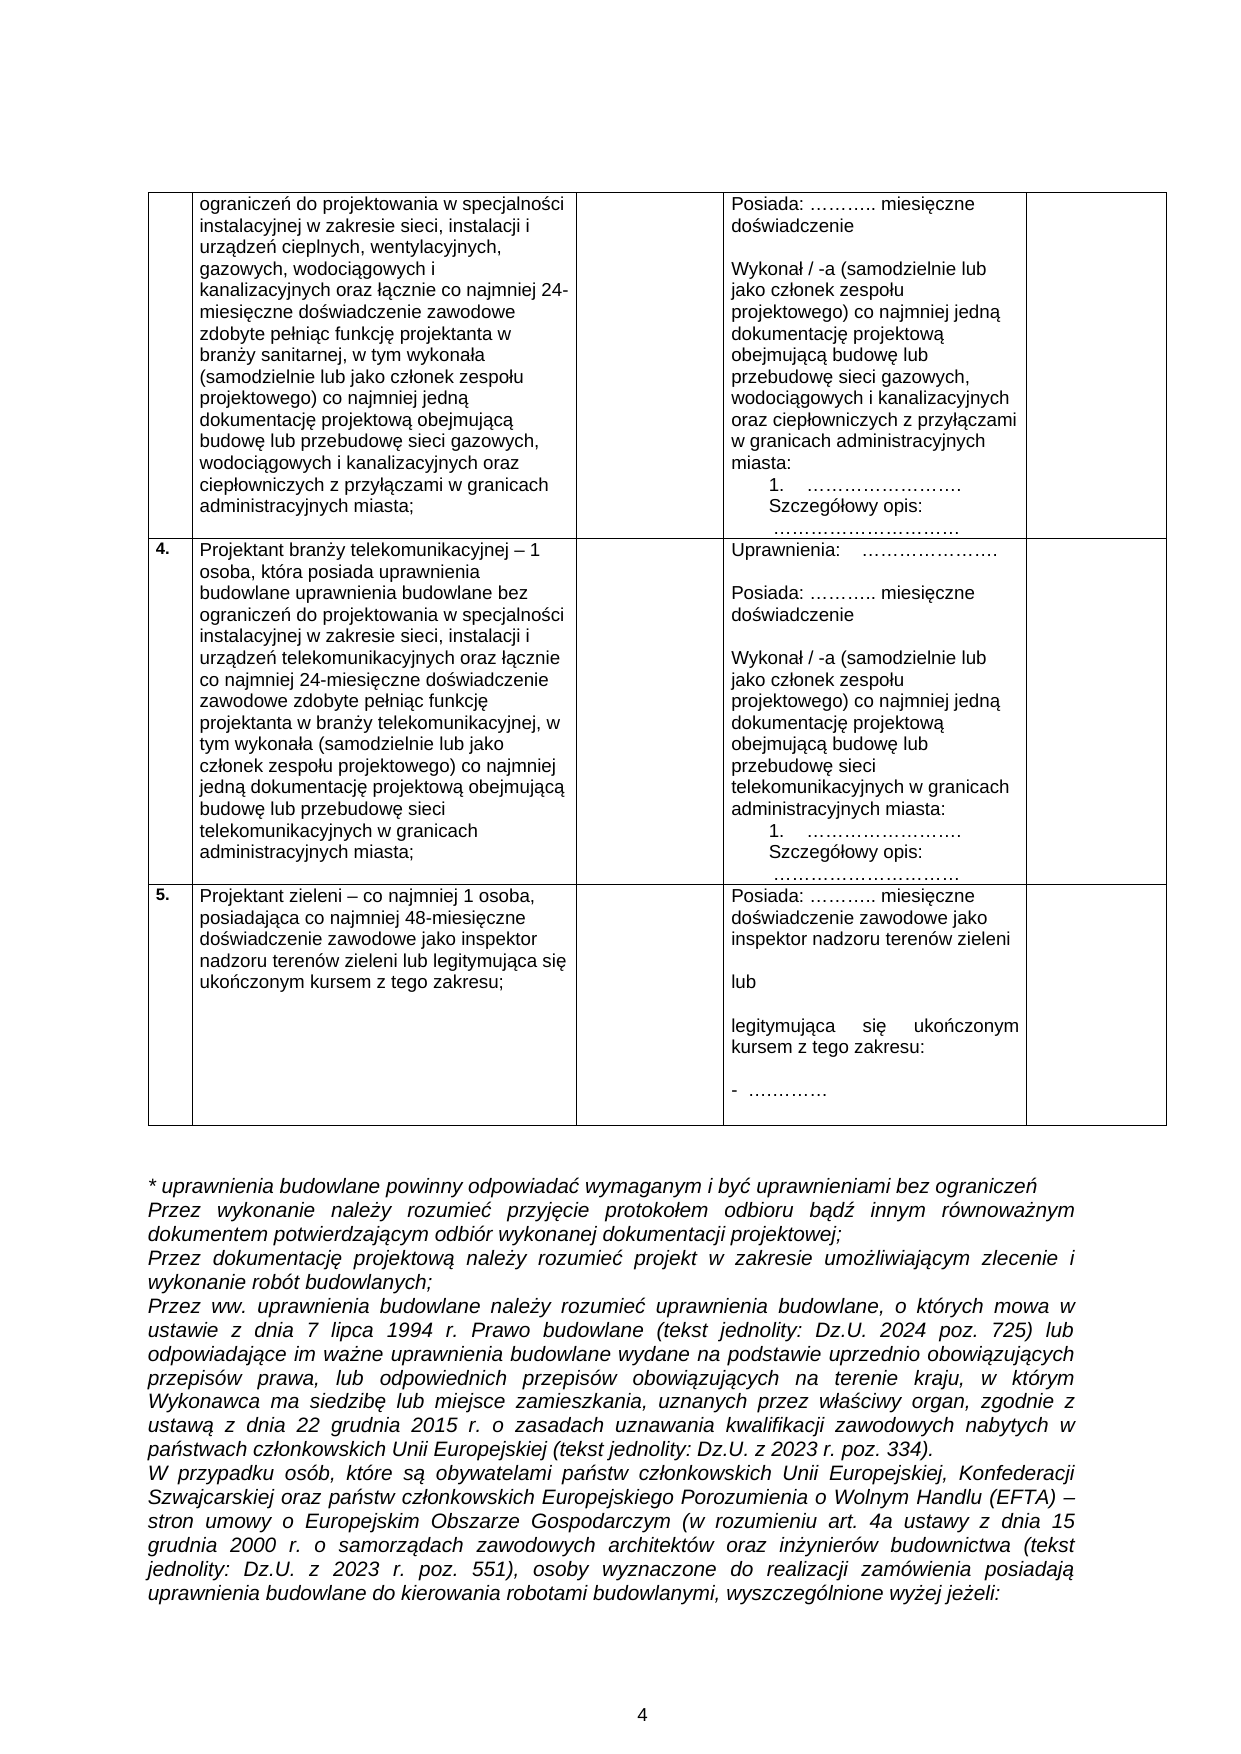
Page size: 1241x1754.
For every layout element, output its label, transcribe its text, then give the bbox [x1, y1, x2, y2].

text * uprawnienia budowlane powinny odpowiadać wymaganym i być uprawnieniami bez ograniczeń [148, 1174, 1240, 1198]
table_cell Projektant zieleni – co najmniej 1 osoba, posiadająca co najmniej 48-miesięczne doświadczenie zawodowe jako inspektor nadzoru terenów zieleni lub legitymująca się ukończonym kursem z tego zakresu; [193, 885, 576, 1125]
table_cell 3. [149, 193, 192, 538]
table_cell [724, 193, 1026, 538]
table_cell [577, 539, 723, 884]
table_cell [1027, 885, 1166, 1125]
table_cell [193, 193, 576, 538]
text Przez ww. uprawnienia budowlane należy rozumieć uprawnienia budowlane, o których mowa w ustawie z dnia 7 lipca 1994 r. Prawo budowlane (tekst jednolity: Dz.U. 2024 poz. 725) lub odpowiadające im ważne uprawnienia budowlane wydane na podstawie uprzednio obowiązujących przepisów prawa, lub odpowiednich przepisów obowiązujących na terenie kraju, w którym Wykonawca ma siedzibę lub miejsce zamieszkania, uznanych przez właściwy organ, zgodnie z ustawą z dnia 22 grudnia 2015 r. o zasadach uznawania kwalifikacji zawodowych nabytych w państwach członkowskich Unii Europejskiej (tekst jednolity: Dz.U. z 2023 r. poz. 334). [148, 1293, 1078, 1461]
table_cell [1027, 193, 1166, 538]
table_cell Projektant branży telekomunikacyjnej – 1 osoba, która posiada uprawnienia budowlane uprawnienia budowlane bez ograniczeń do projektowania w specjalności instalacyjnej w zakresie sieci, instalacji i urządzeń telekomunikacyjnych oraz łącznie co najmniej 24-miesięczne doświadczenie zawodowe zdobyte pełniąc funkcję projektanta w branży telekomunikacyjnej, w tym wykonała (samodzielnie lub jako członek zespołu projektowego) co najmniej jedną dokumentację projektową obejmującą budowę lub przebudowę sieci telekomunikacyjnych w granicach administracyjnych miasta; [193, 539, 576, 884]
table_cell Posiada: ……….. miesięczne doświadczenie zawodowe jako inspektor nadzoru terenów zieleni lub legitymująca się ukończonym kursem z tego zakresu: - ….……… [724, 885, 1026, 1125]
table_cell Uprawnienia: …………………. Posiada: ……….. miesięczne doświadczenie Wykonał / -a (samodzielnie lub jako członek zespołu projektowego) co najmniej jedną dokumentację projektową obejmującą budowę lub przebudowę sieci telekomunikacyjnych w granicach administracyjnych miasta: ……………………. Szczegółowy opis: ………………………… [724, 539, 1026, 884]
text Przez wykonanie należy rozumieć przyjęcie protokołem odbioru bądź innym równoważnym dokumentem potwierdzającym odbiór wykonanej dokumentacji projektowej; [148, 1198, 1078, 1246]
table_cell [577, 885, 723, 1125]
table_cell 4. [149, 539, 192, 884]
table_cell 5. [149, 885, 192, 1125]
table_cell [1027, 539, 1166, 884]
table_cell [577, 193, 723, 538]
text Przez dokumentację projektową należy rozumieć projekt w zakresie umożliwiającym zlecenie i wykonanie robót budowlanych; [148, 1246, 1078, 1293]
text W przypadku osób, które są obywatelami państw członkowskich Unii Europejskiej, Konfederacji Szwajcarskiej oraz państw członkowskich Europejskiego Porozumienia o Wolnym Handlu (EFTA) – stron umowy o Europejskim Obszarze Gospodarczym (w rozumieniu art. 4a ustawy z dnia 15 grudnia 2000 r. o samorządach zawodowych architektów oraz inżynierów budownictwa (tekst jednolity: Dz.U. z 2023 r. poz. 551), osoby wyznaczone do realizacji zamówienia posiadają uprawnienia budowlane do kierowania robotami budowlanymi, wyszczególnione wyżej jeżeli: [148, 1461, 1078, 1605]
